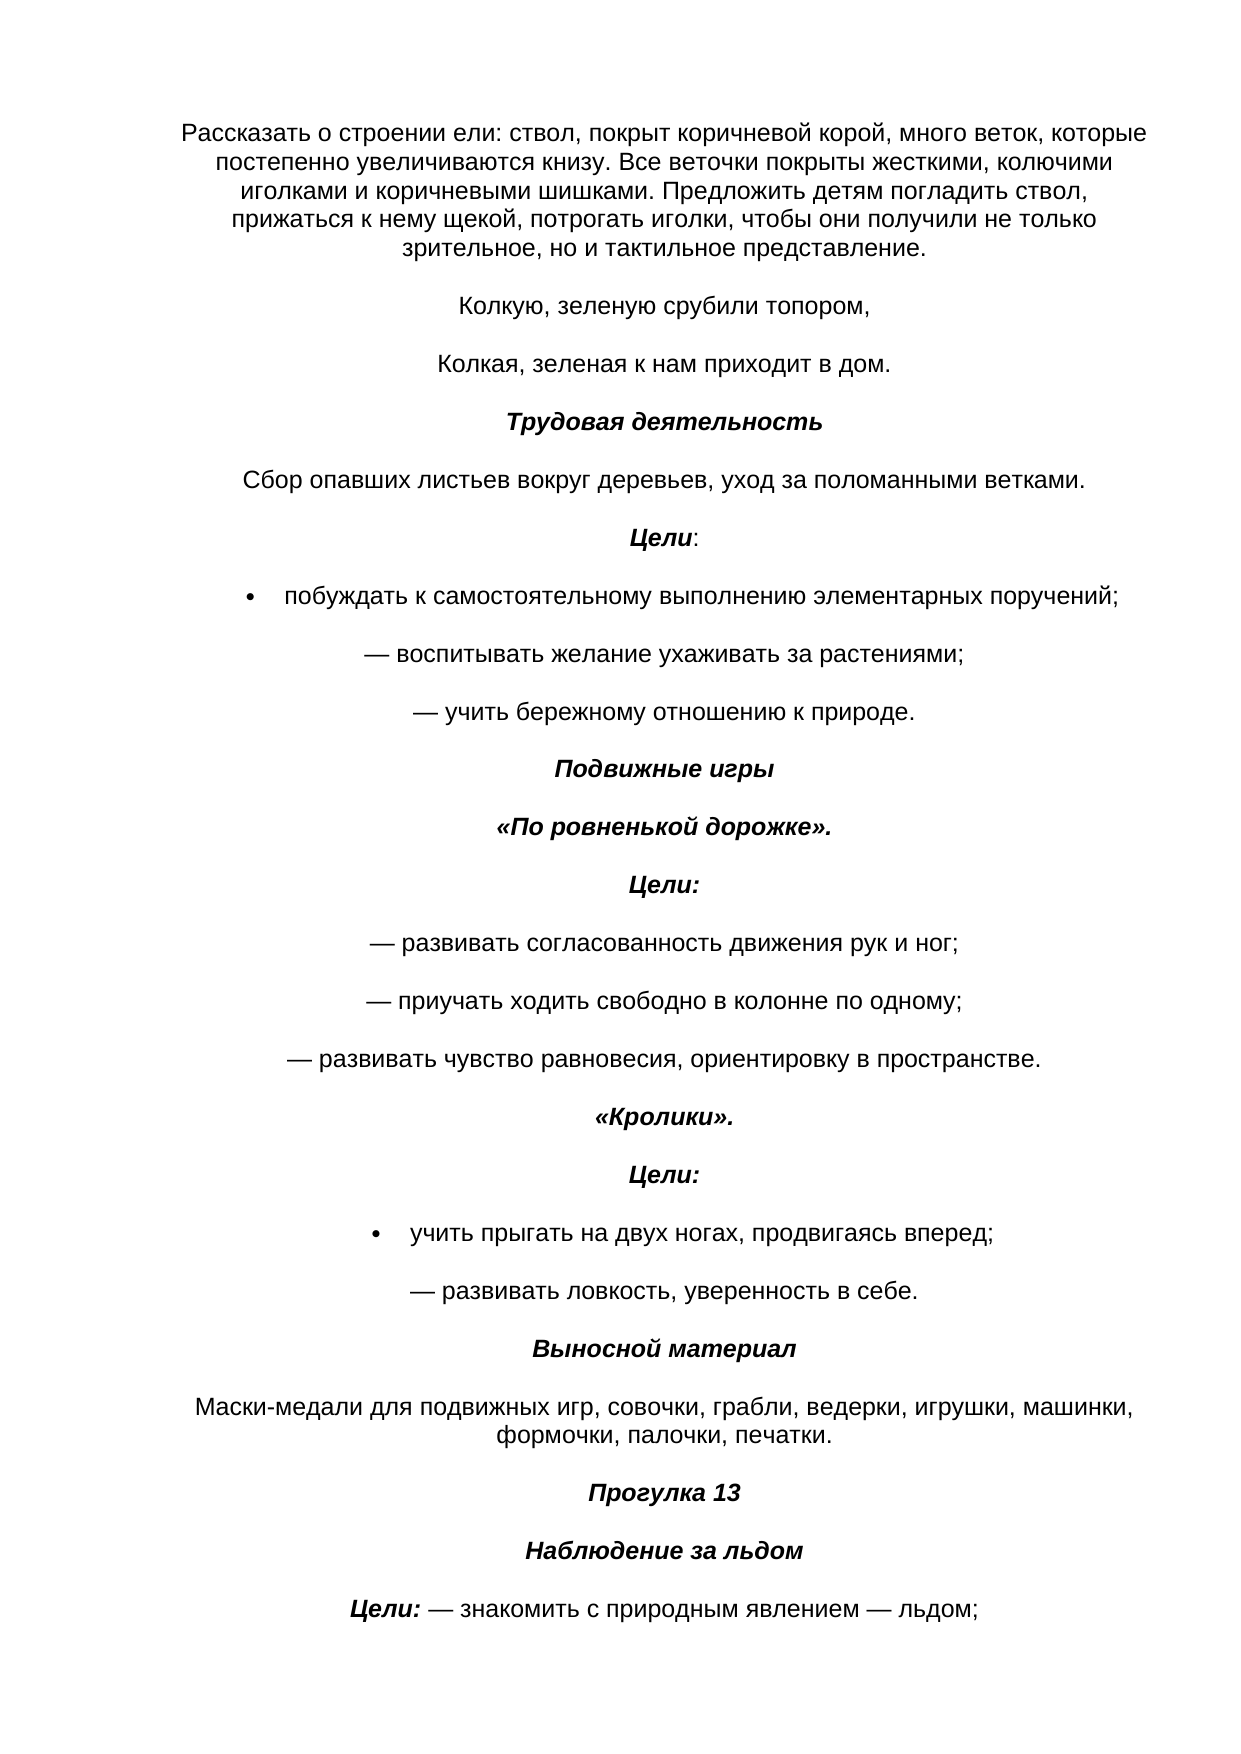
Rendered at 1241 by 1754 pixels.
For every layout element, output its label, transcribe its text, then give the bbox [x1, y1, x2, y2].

text Сбор опавших листьев вокруг деревьев, уход за поломанными ветками. [177, 465, 1152, 493]
text Рассказать о строении ели: ствол, покрыт коричневой корой, много веток, которые постепенно увеличиваются книзу. Все веточки покрыты жесткими, колючими иголками и коричневыми шишками. Предложить детям погладить ствол, прижаться к нему щекой, потрогать иголки, чтобы они получили не только зрительное, но и тактильное представление. [177, 118, 1152, 262]
text Цели: [177, 870, 1152, 899]
text Цели: [177, 523, 1152, 551]
text «Кролики». [177, 1102, 1152, 1131]
text Цели: [177, 1160, 1152, 1188]
list учить прыгать на двух ногах, продвигаясь вперед; [215, 1218, 1152, 1246]
text Трудовая деятельность [177, 407, 1152, 436]
text Прогулка 13 [177, 1478, 1152, 1507]
text — приучать ходить свободно в колонне по одному; [177, 986, 1152, 1015]
text — развивать согласованность движения рук и ног; [177, 928, 1152, 957]
text — воспитывать желание ухаживать за растениями; [177, 638, 1152, 667]
text — развивать чувство равновесия, ориентировку в пространстве. [177, 1044, 1152, 1073]
text Наблюдение за льдом [177, 1536, 1152, 1565]
text Маски-медали для подвижных игр, совочки, грабли, ведерки, игрушки, машинки, формочки, палочки, печатки. [177, 1391, 1152, 1449]
text Подвижные игры [177, 754, 1152, 783]
text Колкую, зеленую срубили топором, [177, 291, 1152, 320]
text Выносной материал [177, 1333, 1152, 1362]
list побуждать к самостоятельному выполнению элементарных поручений; [215, 581, 1152, 609]
text — учить бережному отношению к природе. [177, 696, 1152, 725]
text — развивать ловкость, уверенность в себе. [177, 1276, 1152, 1304]
text «По ровненькой дорожке». [177, 812, 1152, 841]
text Цели: — знакомить с природным явлением — льдом; [177, 1594, 1152, 1623]
text Колкая, зеленая к нам приходит в дом. [177, 349, 1152, 378]
